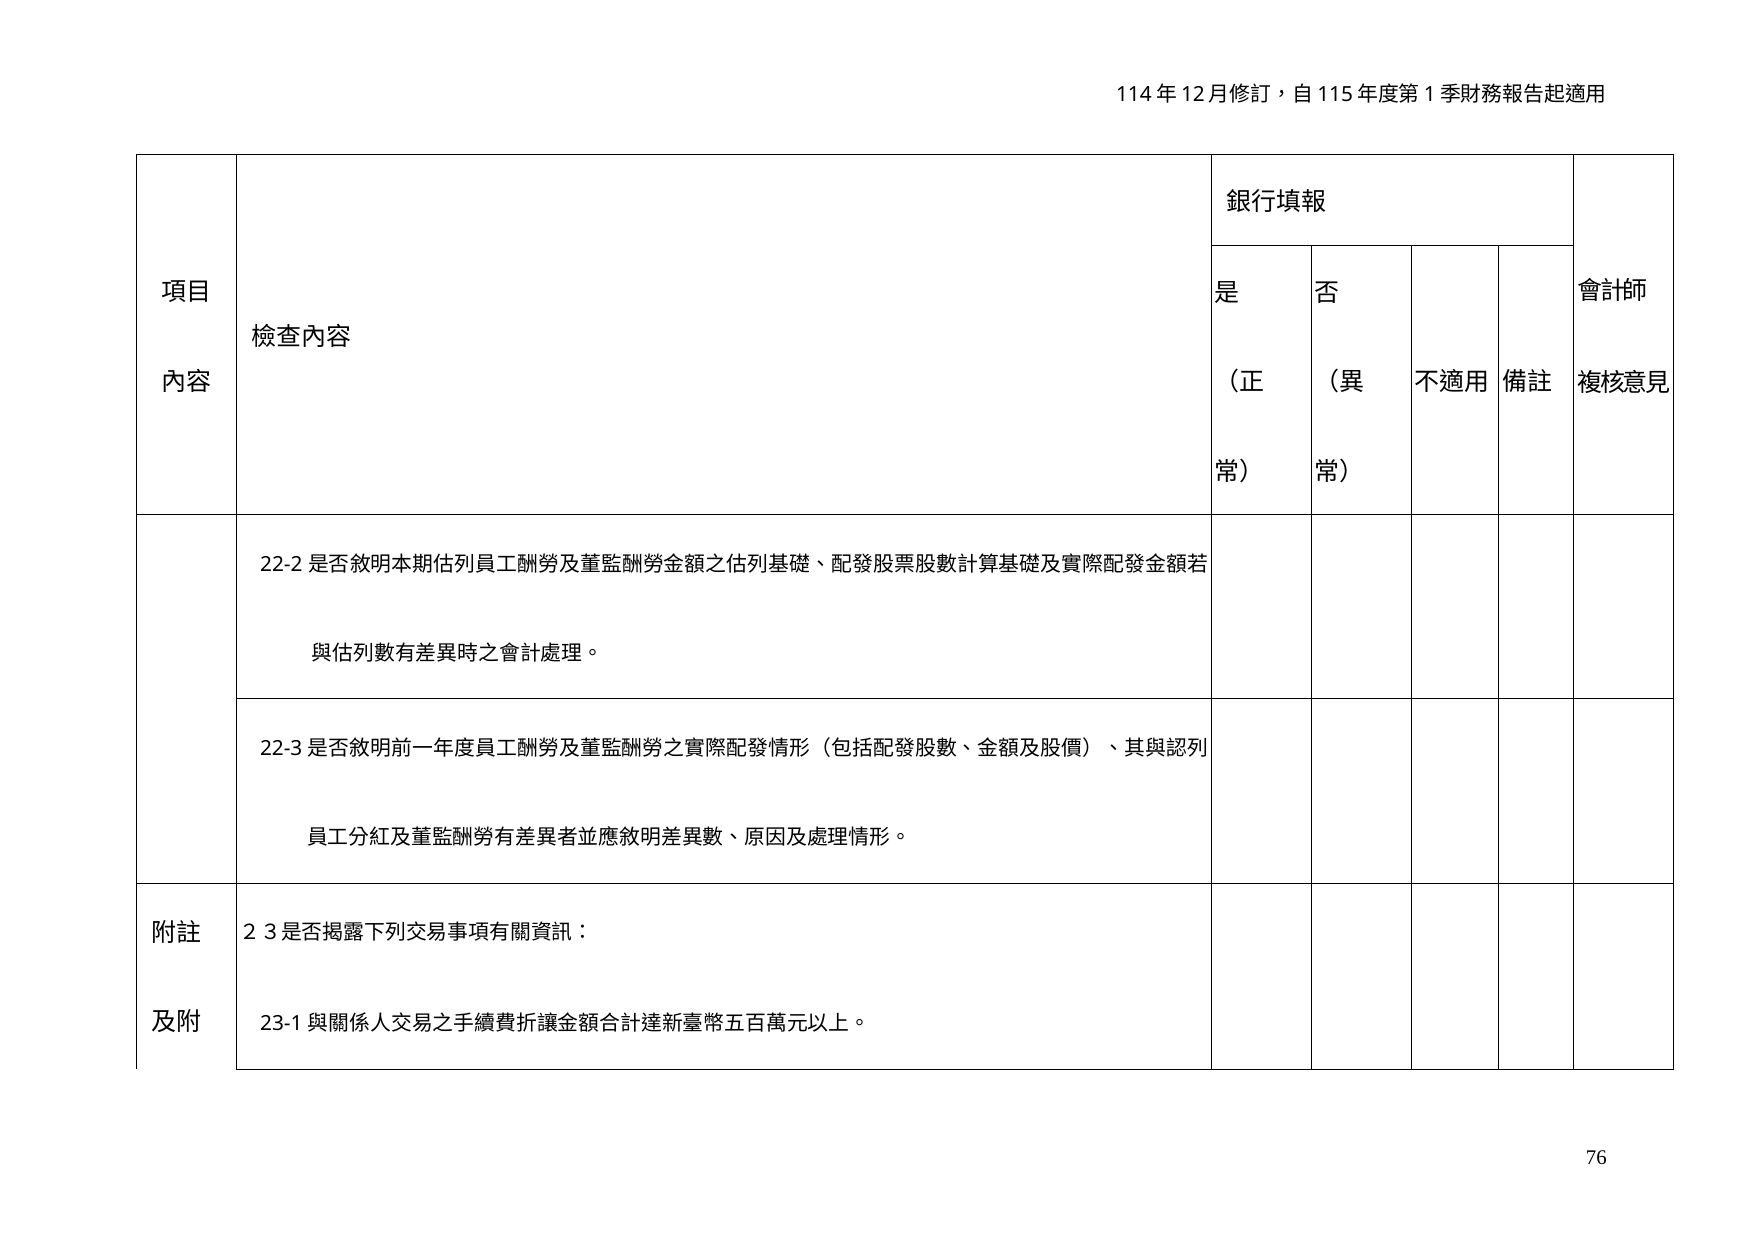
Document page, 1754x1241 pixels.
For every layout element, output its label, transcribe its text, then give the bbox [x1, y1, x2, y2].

table_cell [1212, 699, 1311, 882]
table_cell [1574, 699, 1673, 882]
table_cell 附註及附表 [137, 884, 236, 1069]
table_cell [1312, 699, 1411, 882]
table_header 檢查內容 [237, 155, 1211, 514]
table_cell [1499, 884, 1573, 1069]
table_cell [1412, 884, 1498, 1069]
table_cell 不適用 [1412, 246, 1498, 514]
table_cell [1312, 515, 1411, 698]
table_cell ２３是否揭露下列交易事項有關資訊： 23-1 與關係人交易之手續費折讓金額合計達新臺幣五百萬元以上。 [237, 884, 1211, 1069]
table_cell 備註 [1499, 246, 1573, 514]
table_header 項目 內容 [137, 155, 236, 514]
table_header 銀行填報 [1212, 155, 1573, 244]
table_cell 22-3 是否敘明前一年度員工酬勞及董監酬勞之實際配發情形（包括配發股數、金額及股價）、其與認列員工分紅及董監酬勞有差異者並應敘明差異數、原因及處理情形。 [237, 699, 1211, 882]
table_cell [1574, 515, 1673, 698]
table_cell [1212, 515, 1311, 698]
table_cell [1412, 515, 1498, 698]
table_cell 是 （正常） [1212, 246, 1311, 514]
table_cell [1212, 884, 1311, 1069]
table_cell [1499, 699, 1573, 882]
table_cell 22-2 是否敘明本期估列員工酬勞及董監酬勞金額之估列基礎、配發股票股數計算基礎及實際配發金額若與估列數有差異時之會計處理。 [237, 515, 1211, 698]
table_cell [1574, 884, 1673, 1069]
table_cell [1499, 515, 1573, 698]
table_cell 否 （異常） [1312, 246, 1411, 514]
table_header 會計師 複核意見 [1574, 155, 1673, 514]
table_cell [1412, 699, 1498, 882]
table_cell [1312, 884, 1411, 1069]
